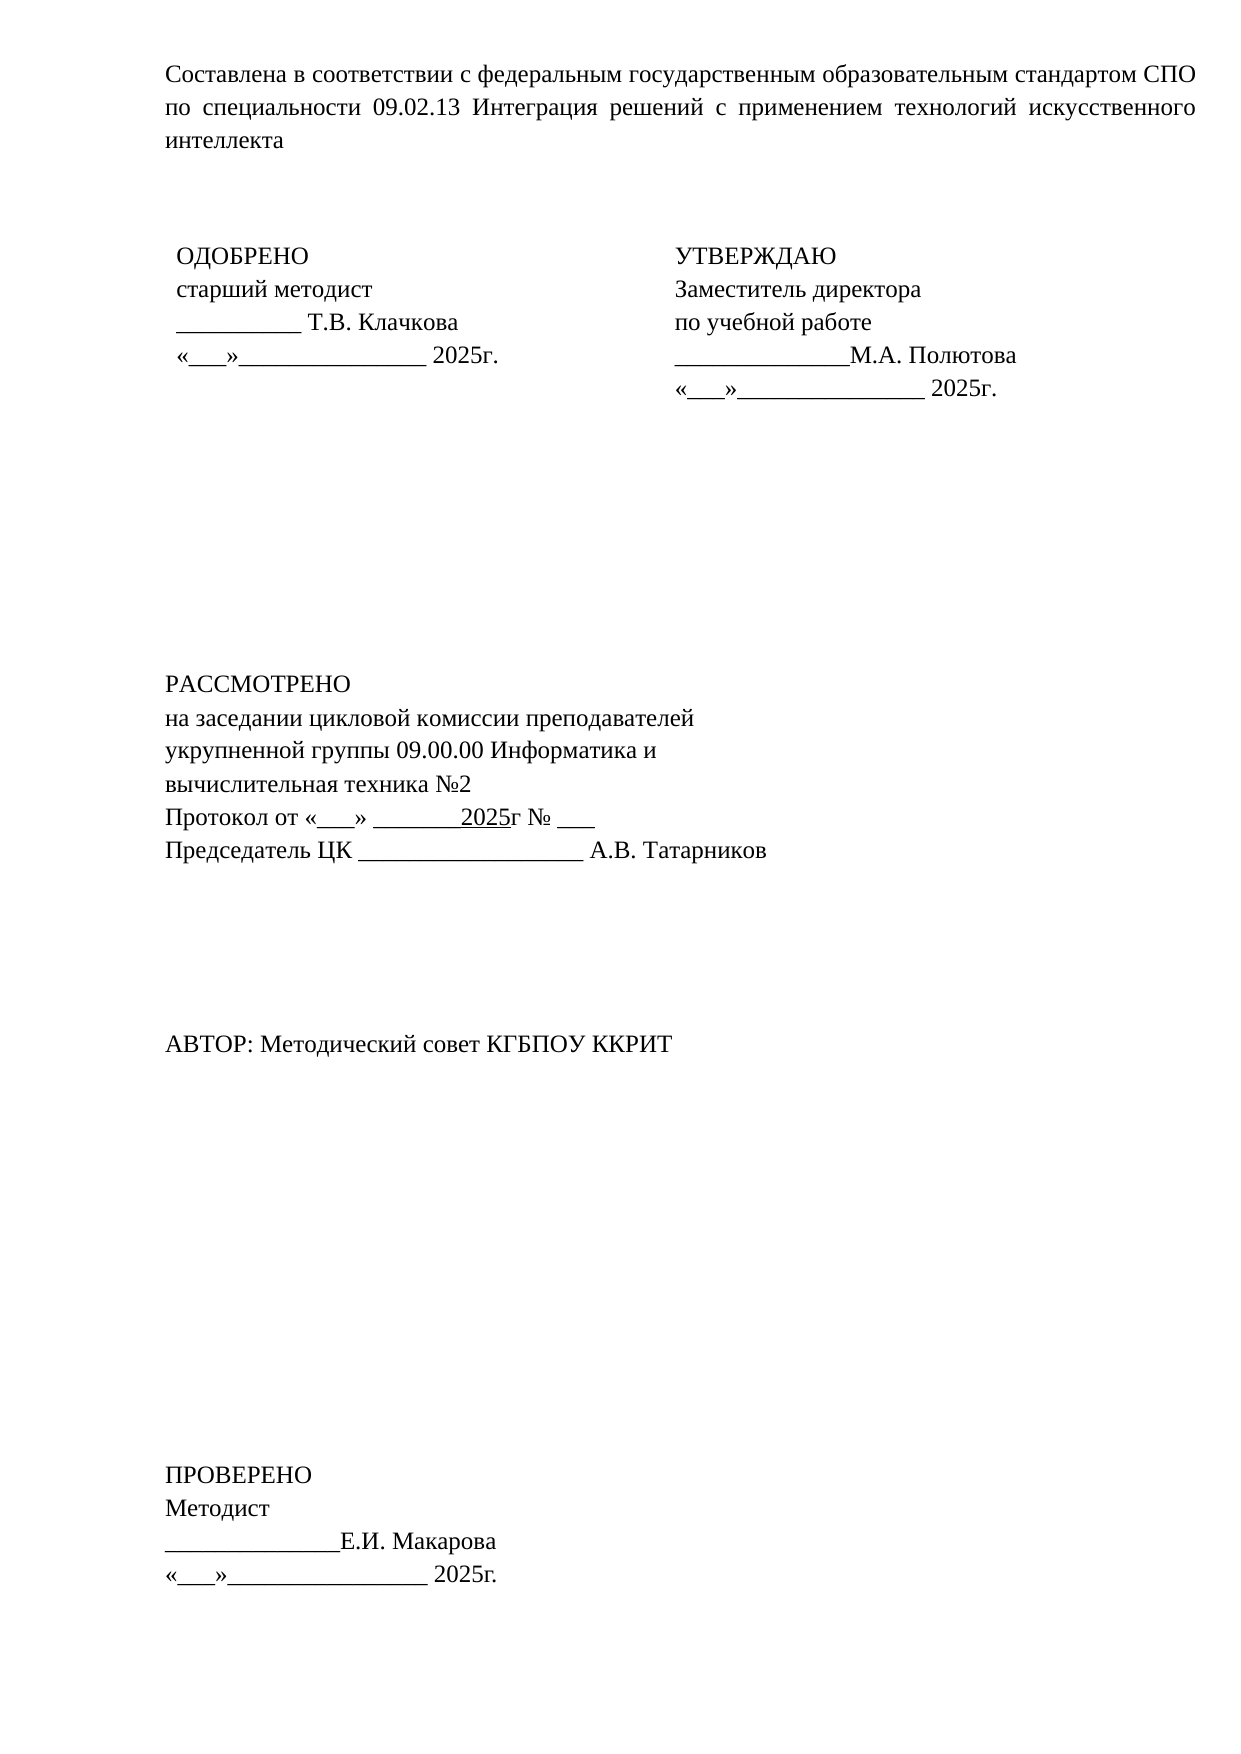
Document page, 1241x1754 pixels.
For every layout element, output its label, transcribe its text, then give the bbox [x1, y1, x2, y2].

text РАССМОТРЕНО [165, 669, 1167, 698]
text «___»________________ 2025г. [165, 1559, 1197, 1588]
text укрупненной группы 09.00.00 Информатика и [165, 736, 1197, 764]
text ______________Е.И. Макарова [165, 1526, 1197, 1555]
text АВТОР: Методический совет КГБПОУ ККРИТ [165, 1029, 1197, 1058]
text Составлена в соответствии с федеральным государственным образовательным стандартом СПО по специальности 09.02.13 Интеграция решений с применением технологий искусственного интеллекта [165, 59, 1197, 154]
table_header УТВЕРЖДАЮ Заместитель директора по учебной работе ______________М.А. Полютова «___»_______________ 2025г. [663, 241, 1162, 405]
text вычислительная техника №2 [165, 769, 1197, 797]
text на заседании цикловой комиссии преподавателей [165, 703, 1197, 731]
table_header ОДОБРЕНО старший методист __________ Т.В. Клачкова «___»_______________ 2025г. [165, 241, 663, 405]
text Методист [165, 1493, 1197, 1522]
text Протокол от «___» _______2025г № ___ [165, 802, 1167, 830]
text ПРОВЕРЕНО [165, 1460, 1197, 1489]
text Председатель ЦК __________________ А.В. Татарников [165, 835, 1197, 863]
